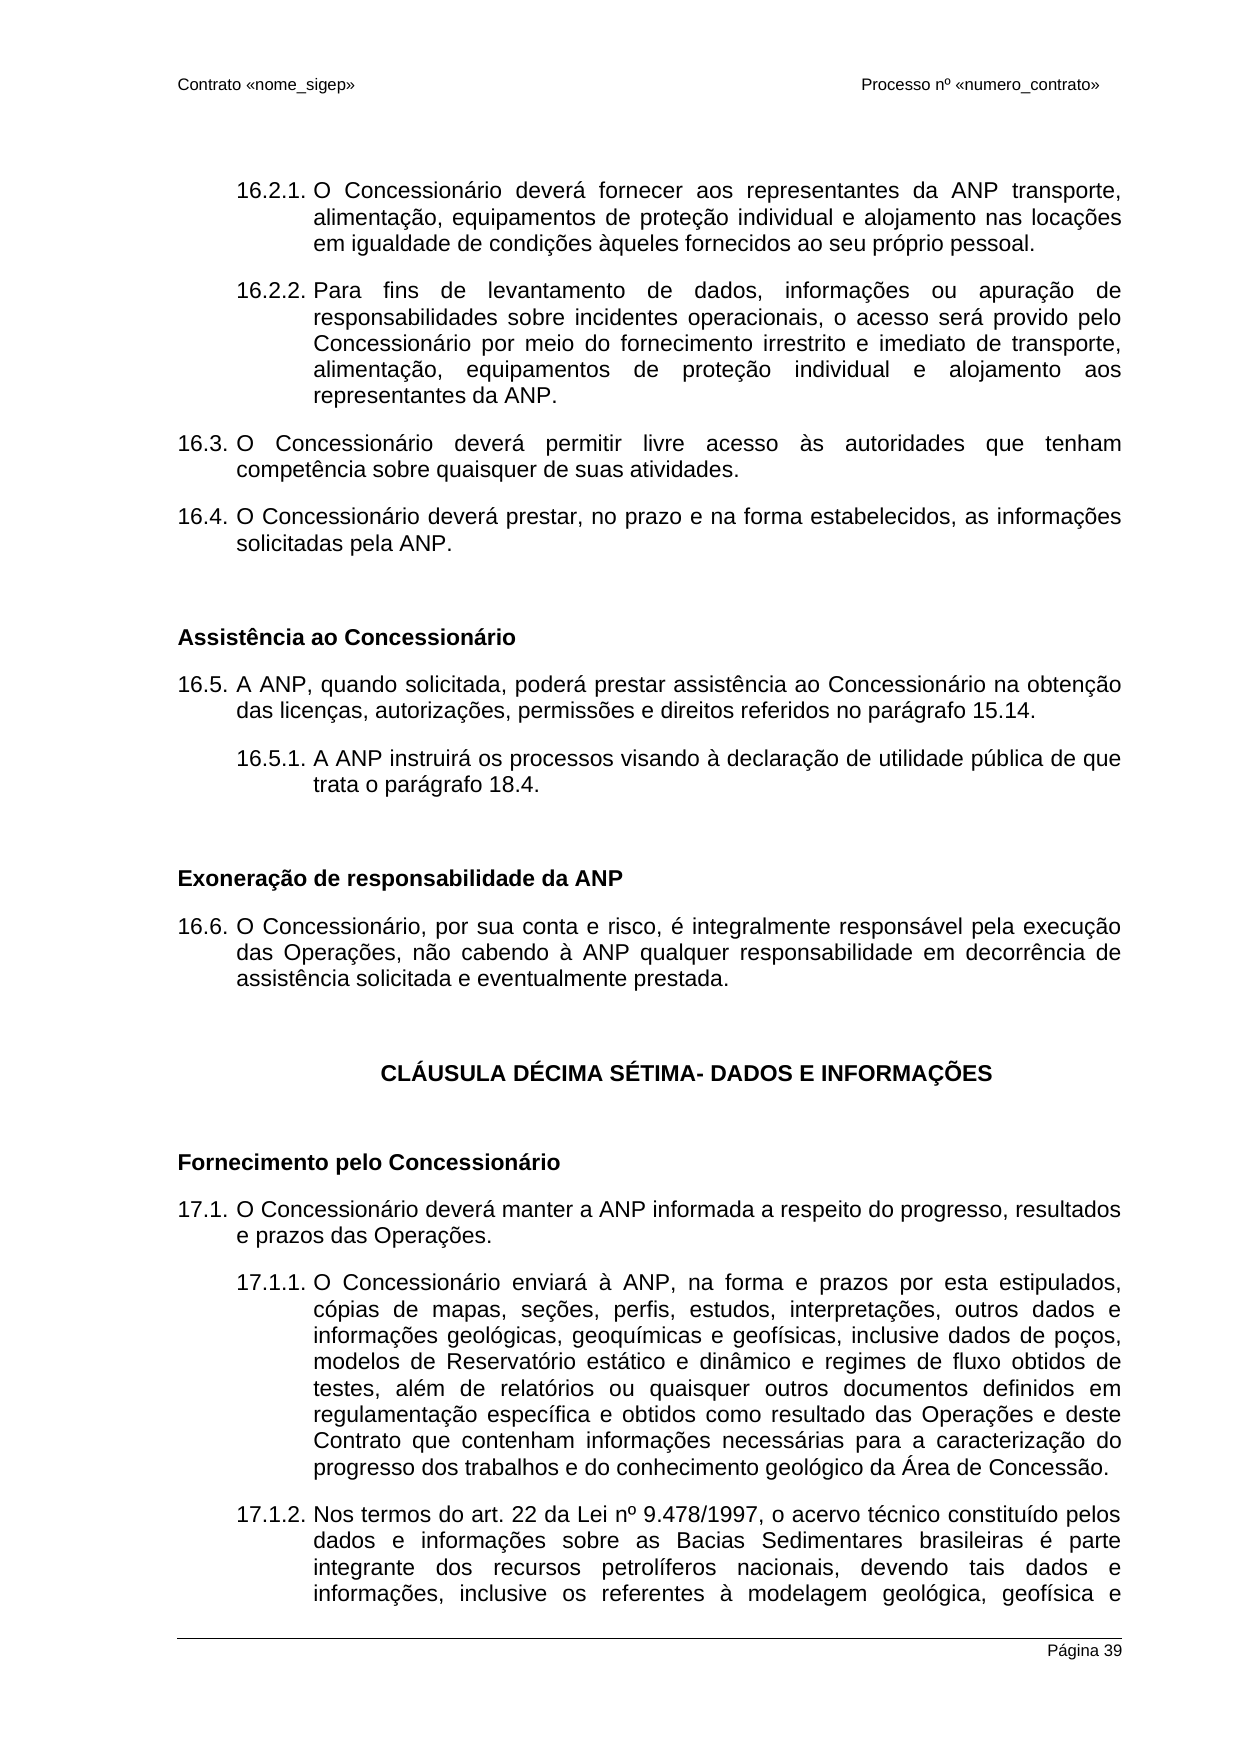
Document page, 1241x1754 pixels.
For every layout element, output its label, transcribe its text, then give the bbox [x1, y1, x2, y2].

text Para fins de levantamento de dados, informações ou apuração de responsabilidades sobre incidentes operacionais, o acesso será provido pelo Concessionário por meio do fornecimento irrestrito e imediato de transporte, alimentação, equipamentos de proteção individual e alojamento aos representantes da ANP. [236, 277, 1122, 409]
text Assistência ao Concessionário [177, 624, 1122, 650]
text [236, 1501, 1122, 1606]
text A ANP, quando solicitada, poderá prestar assistência ao Concessionário na obtenção das licenças, autorizações, permissões e direitos referidos no parágrafo 15.14. [177, 671, 1122, 724]
text O Concessionário deverá prestar, no prazo e na forma estabelecidos, as informações solicitadas pela ANP. [177, 503, 1122, 556]
text O Concessionário enviará à ANP, na forma e prazos por esta estipulados, cópias de mapas, seções, perfis, estudos, interpretações, outros dados e informações geológicas, geoquímicas e geofísicas, inclusive dados de poços, modelos de Reservatório estático e dinâmico e regimes de fluxo obtidos de testes, além de relatórios ou quaisquer outros documentos definidos em regulamentação específica e obtidos como resultado das Operações e deste Contrato que contenham informações necessárias para a caracterização do progresso dos trabalhos e do conhecimento geológico da Área de Concessão. [236, 1269, 1122, 1480]
text Fornecimento pelo Concessionário [177, 1148, 1122, 1175]
text O Concessionário deverá manter a ANP informada a respeito do progresso, resultados e prazos das Operações. [177, 1196, 1122, 1248]
text O Concessionário, por sua conta e risco, é integralmente responsável pela execução das Operações, não cabendo à ANP qualquer responsabilidade em decorrência de assistência solicitada e eventualmente prestada. [177, 913, 1122, 992]
text Exoneração de responsabilidade da ANP [177, 865, 1122, 892]
text Cláusula Décima Sétima- dados e informações [177, 1060, 1122, 1086]
text O Concessionário deverá fornecer aos representantes da ANP transporte, alimentação, equipamentos de proteção individual e alojamento nas locações em igualdade de condições àqueles fornecidos ao seu próprio pessoal. [236, 177, 1122, 256]
text O Concessionário deverá permitir livre acesso às autoridades que tenham competência sobre quaisquer de suas atividades. [177, 430, 1122, 482]
text A ANP instruirá os processos visando à declaração de utilidade pública de que trata o parágrafo 18.4. [236, 745, 1122, 797]
